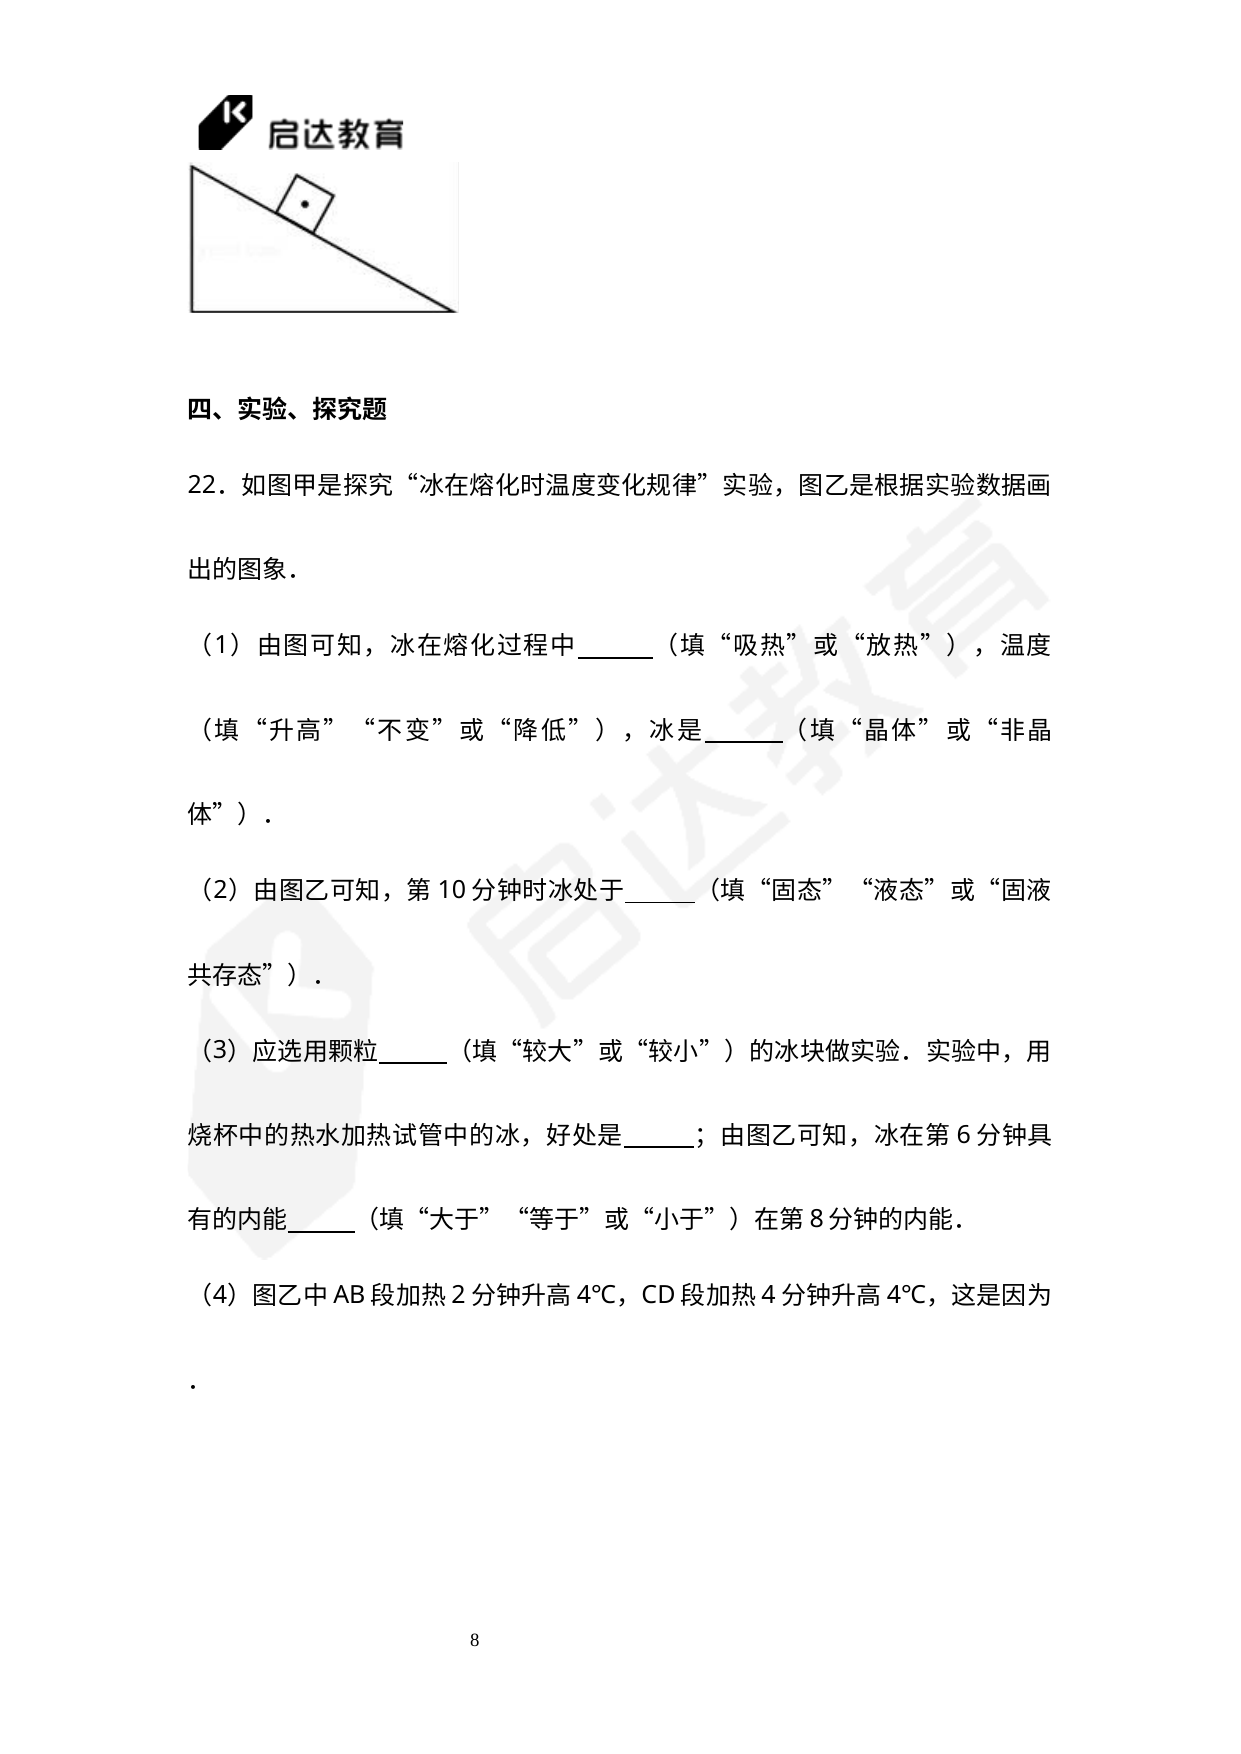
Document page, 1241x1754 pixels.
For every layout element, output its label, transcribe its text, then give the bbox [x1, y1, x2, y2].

text （2）由图乙可知，第10分钟时冰处于 （填“固态”“液态”或“固液共存态”）． [187, 856, 1053, 1006]
text （3）应选用颗粒 （填“较大”或“较小”）的冰块做实验．实验中，用烧杯中的热水加热试管中的冰，好处是 ；由图乙可知，冰在第6分钟具有的内能 （填“大于”“等于”或“小于”）在第8分钟的内能． [187, 1017, 1053, 1251]
text （4）图乙中AB段加热2分钟升高4℃，CD段加热4分钟升高4℃，这是因为 ． [187, 1261, 1053, 1411]
text 四、实验、探究题 [187, 375, 1053, 440]
picture [187, 162, 459, 313]
text 22．如图甲是探究“冰在熔化时温度变化规律”实验，图乙是根据实验数据画出的图象． [187, 451, 1053, 601]
picture [198, 95, 404, 150]
text （1）由图可知，冰在熔化过程中 （填“吸热”或“放热”），温度 （填“升高”“不变”或“降低”），冰是 （填“晶体”或“非晶体”）． [187, 611, 1053, 845]
